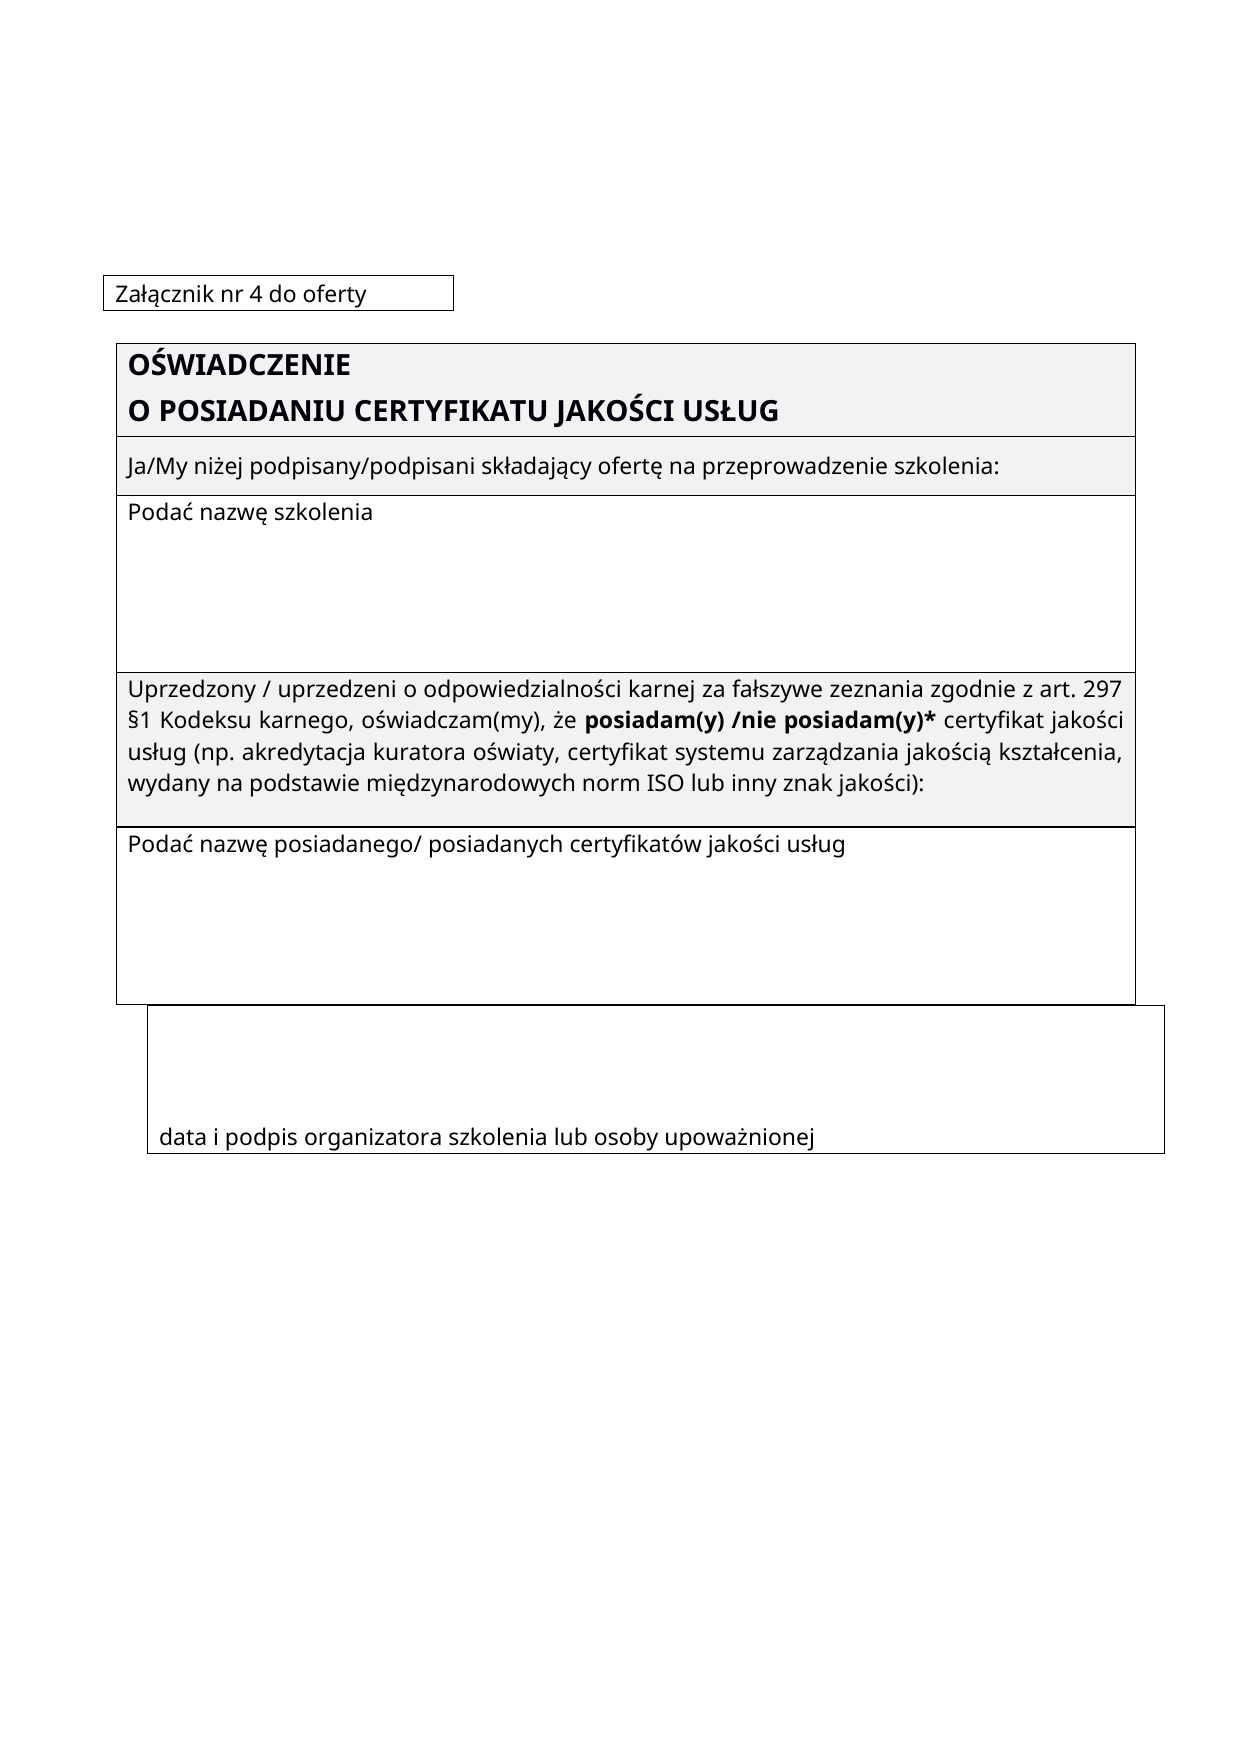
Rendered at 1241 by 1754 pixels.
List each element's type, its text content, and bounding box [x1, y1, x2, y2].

table_cell Ja/My niżej podpisany/podpisani składający ofertę na przeprowadzenie szkolenia: [117, 437, 1135, 495]
table_header data i podpis organizatora szkolenia lub osoby upoważnionej [148, 1006, 1164, 1152]
table_header Załącznik nr 4 do oferty [104, 276, 453, 310]
table_cell Uprzedzony / uprzedzeni o odpowiedzialności karnej za fałszywe zeznania zgodnie z art. 297 §1 Kodeksu karnego, oświadczam(my), że posiadam(y) /nie posiadam(y)* certyfikat jakości usług (np. akredytacja kuratora oświaty, certyfikat systemu zarządzania jakością kształcenia, wydany na podstawie międzynarodowych norm ISO lub inny znak jakości): [117, 673, 1135, 826]
table_cell Podać nazwę szkolenia [117, 496, 1135, 672]
table_cell Podać nazwę posiadanego/ posiadanych certyfikatów jakości usług [117, 828, 1135, 1004]
table_header OŚWIADCZENIE O POSIADANIU CERTYFIKATU JAKOŚCI USŁUG [117, 344, 1135, 436]
